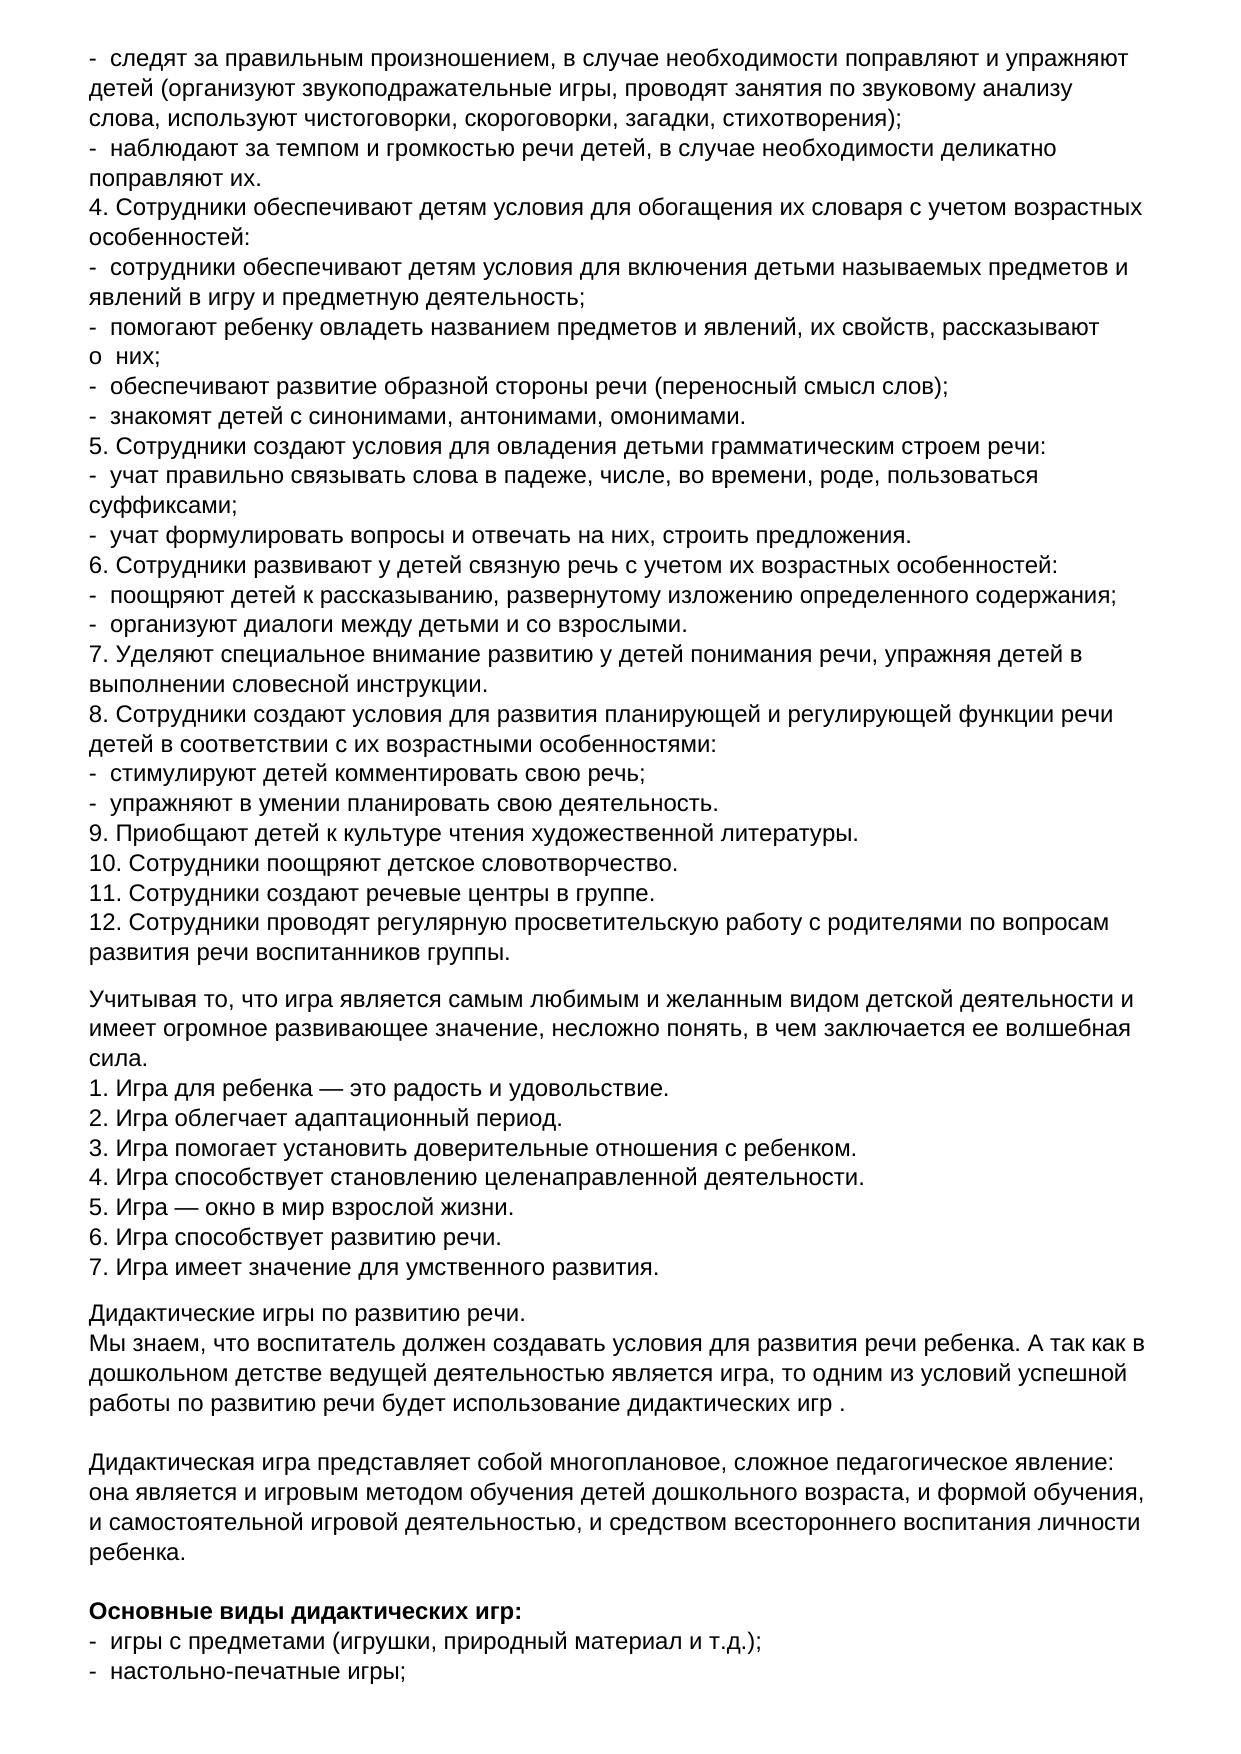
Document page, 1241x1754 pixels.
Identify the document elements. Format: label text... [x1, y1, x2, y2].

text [89, 1299, 1152, 1684]
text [89, 44, 1152, 966]
text Учитывая то, что игра является самым любимым и желанным видом детской деятельности и имеет огромное развивающее значение, несложно понять, в чем заключается ее волшебная сила. 1. Игра для ребенка — это радость и удовольствие. 2. Игра облегчает адаптационный период. 3. Игра помогает установить доверительные отношения с ребенком. 4. Игра способствует становлению целенаправленной деятельности. 5. Игра — окно в мир взрослой жизни. 6. Игра способствует развитию речи. 7. Игра имеет значение для умственного развития. [89, 984, 1152, 1280]
